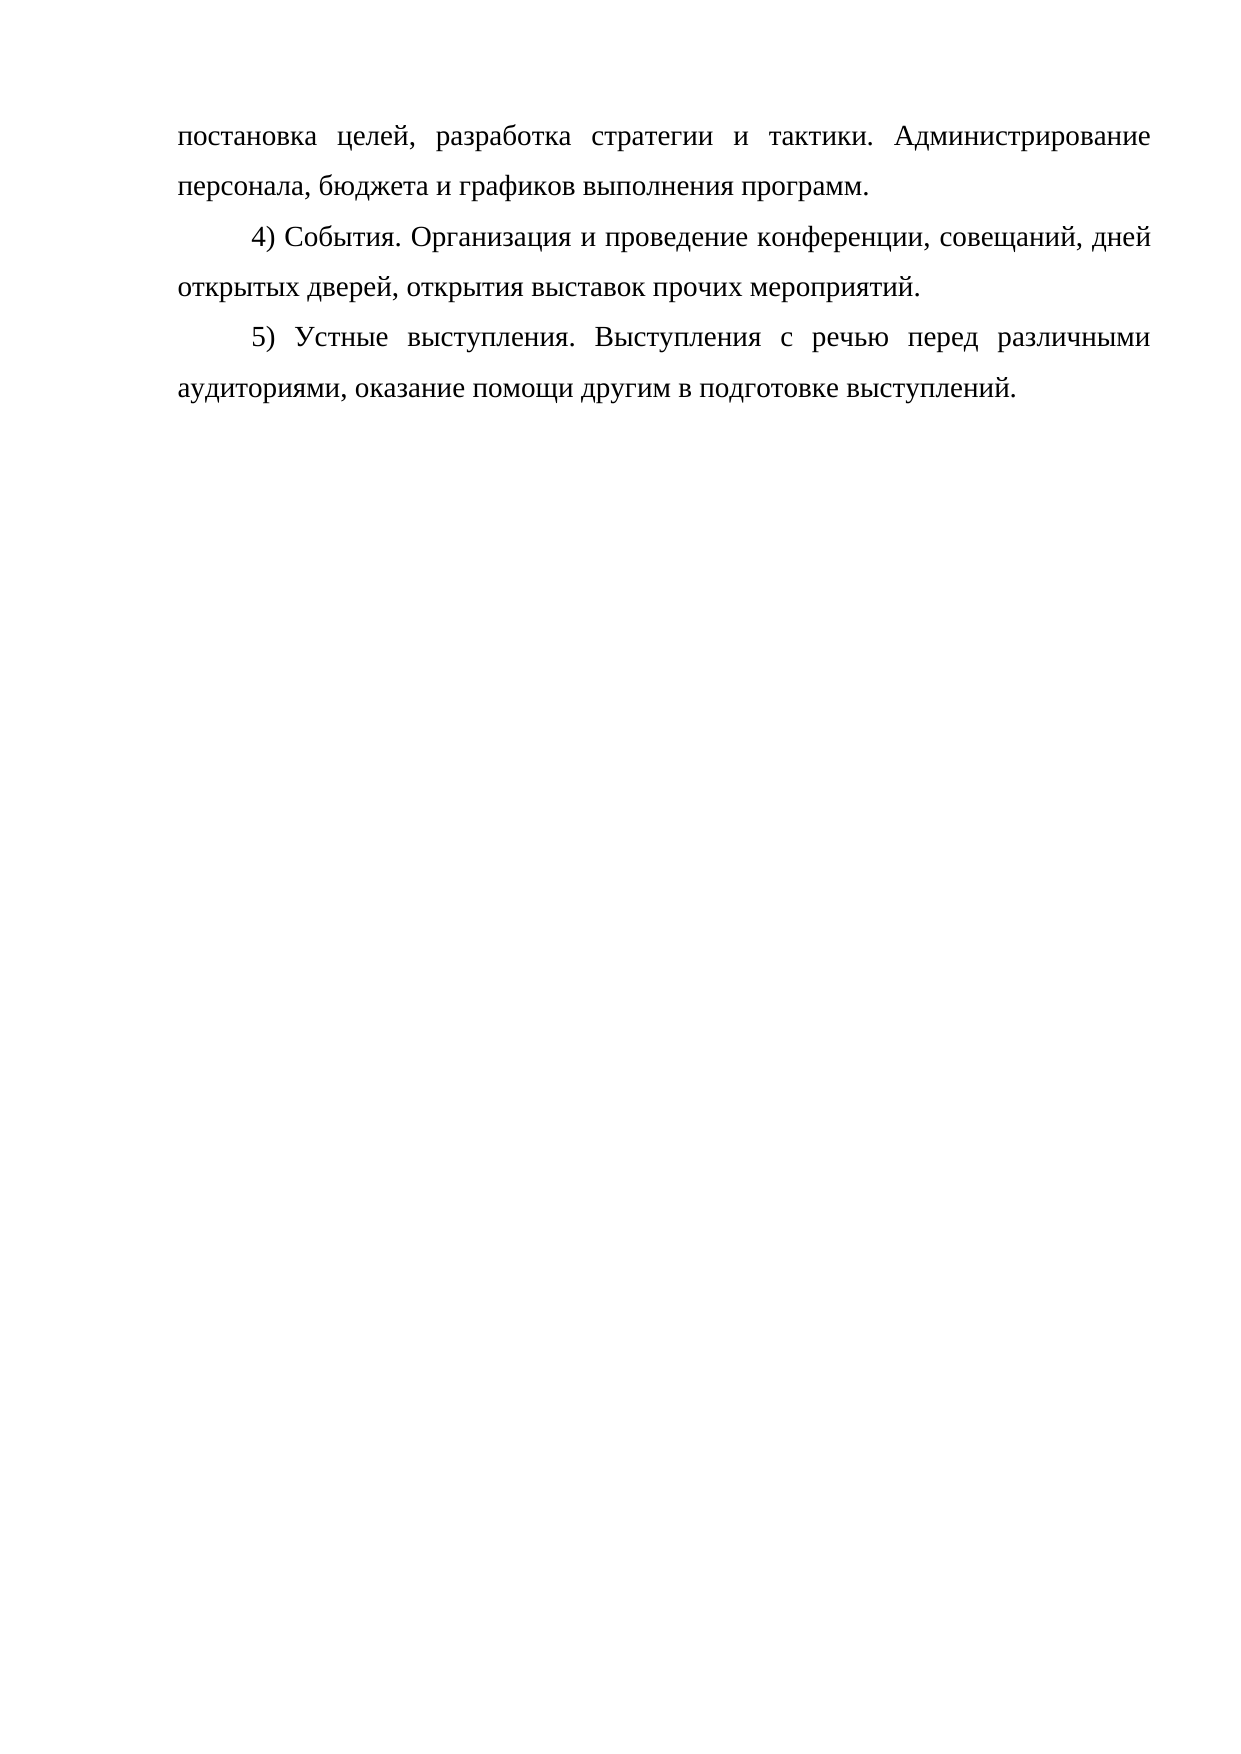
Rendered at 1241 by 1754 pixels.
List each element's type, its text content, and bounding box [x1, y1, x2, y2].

text 5) Устные выступления. Выступления с речью перед различными аудиториями, оказание помощи другим в подготовке выступлений. [177, 319, 1152, 403]
text 4) События. Организация и проведение конференции, совещаний, дней открытых дверей, открытия выставок прочих мероприятий. [177, 219, 1152, 303]
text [177, 118, 1152, 202]
